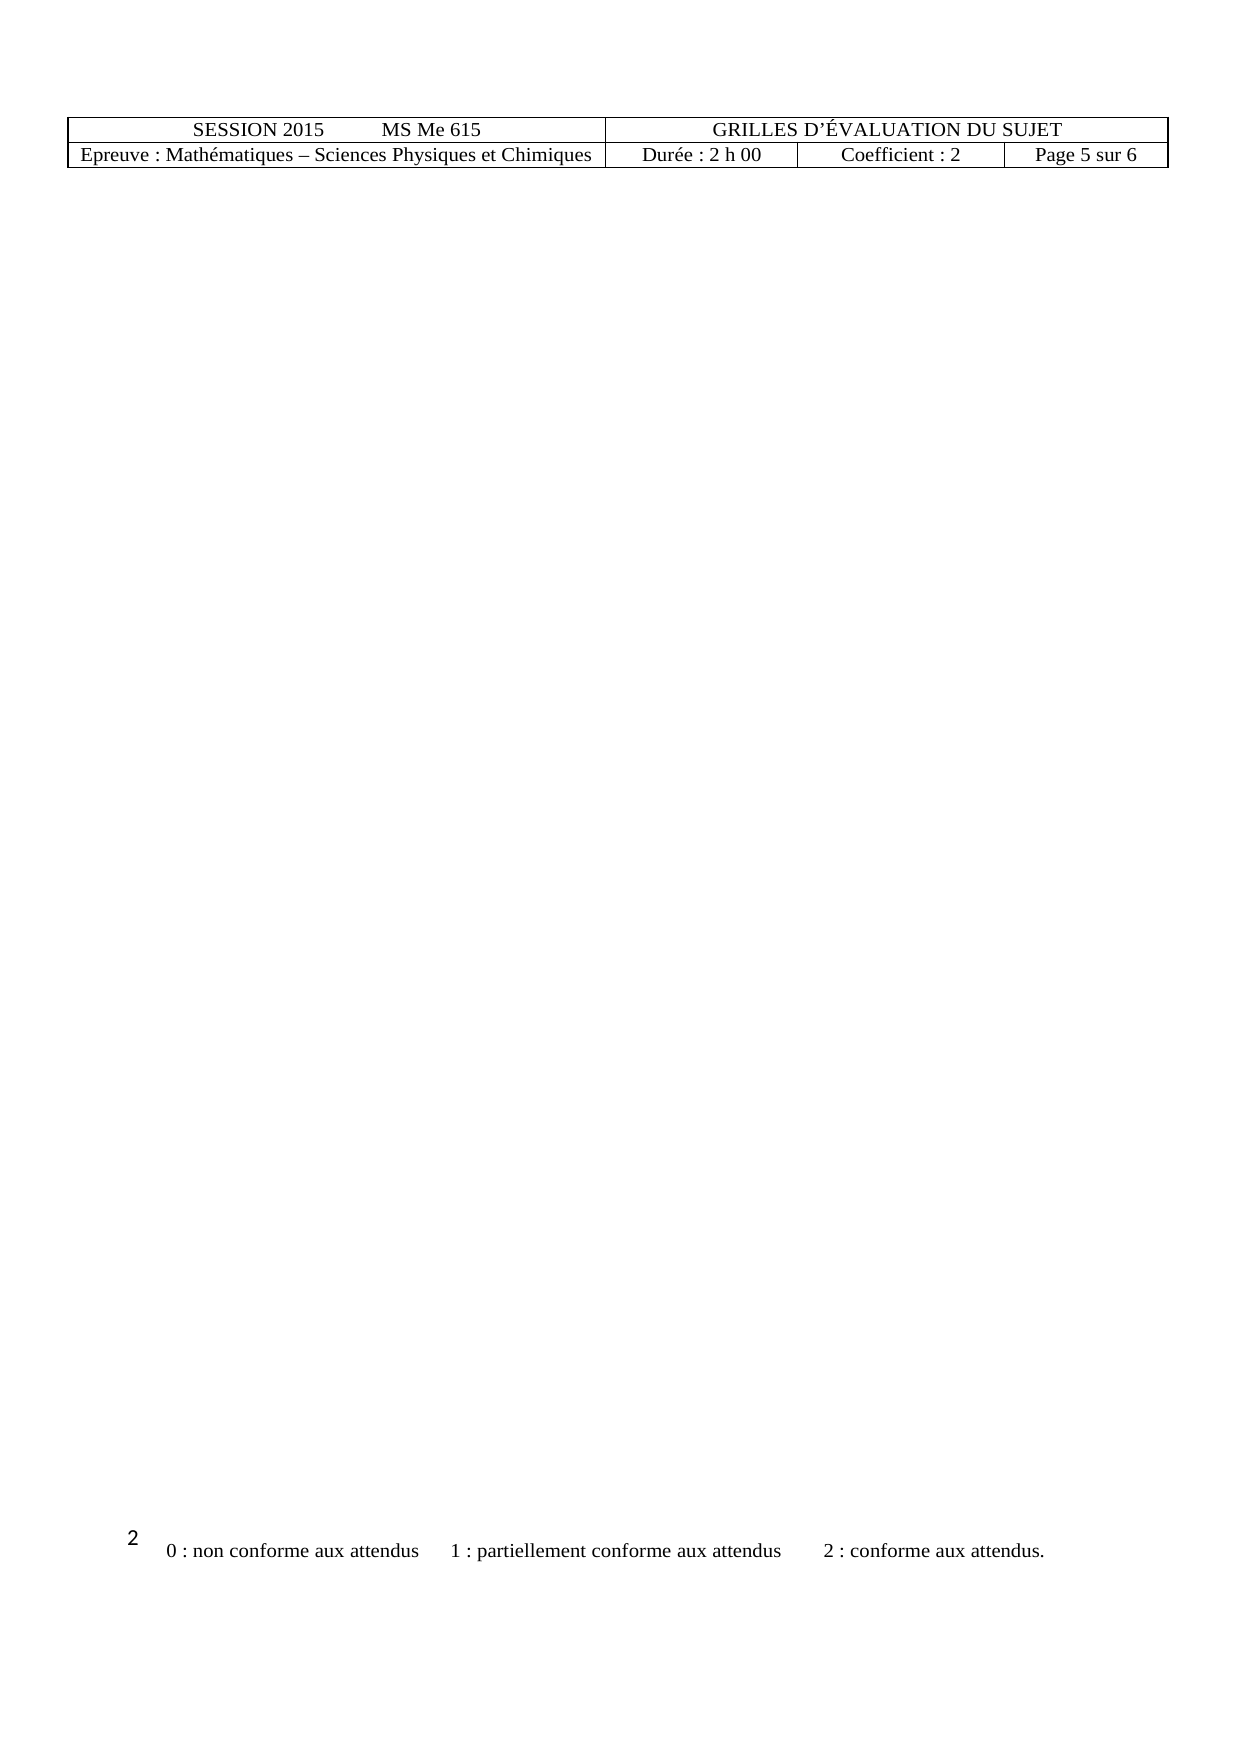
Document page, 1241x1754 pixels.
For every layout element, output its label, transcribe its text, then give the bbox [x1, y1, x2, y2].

table_cell Epreuve : Mathématiques – Sciences Physiques et Chimiques [69, 143, 605, 167]
table_cell SESSION 2015 MS Me 615 [69, 118, 605, 142]
table_cell Page 5 sur 6 [1005, 143, 1167, 167]
table_cell Coefficient : 2 [798, 143, 1004, 167]
table_cell Durée : 2 h 00 [606, 143, 797, 167]
table_cell GRILLES D’ÉVALUATION DU SUJET [606, 118, 1167, 142]
